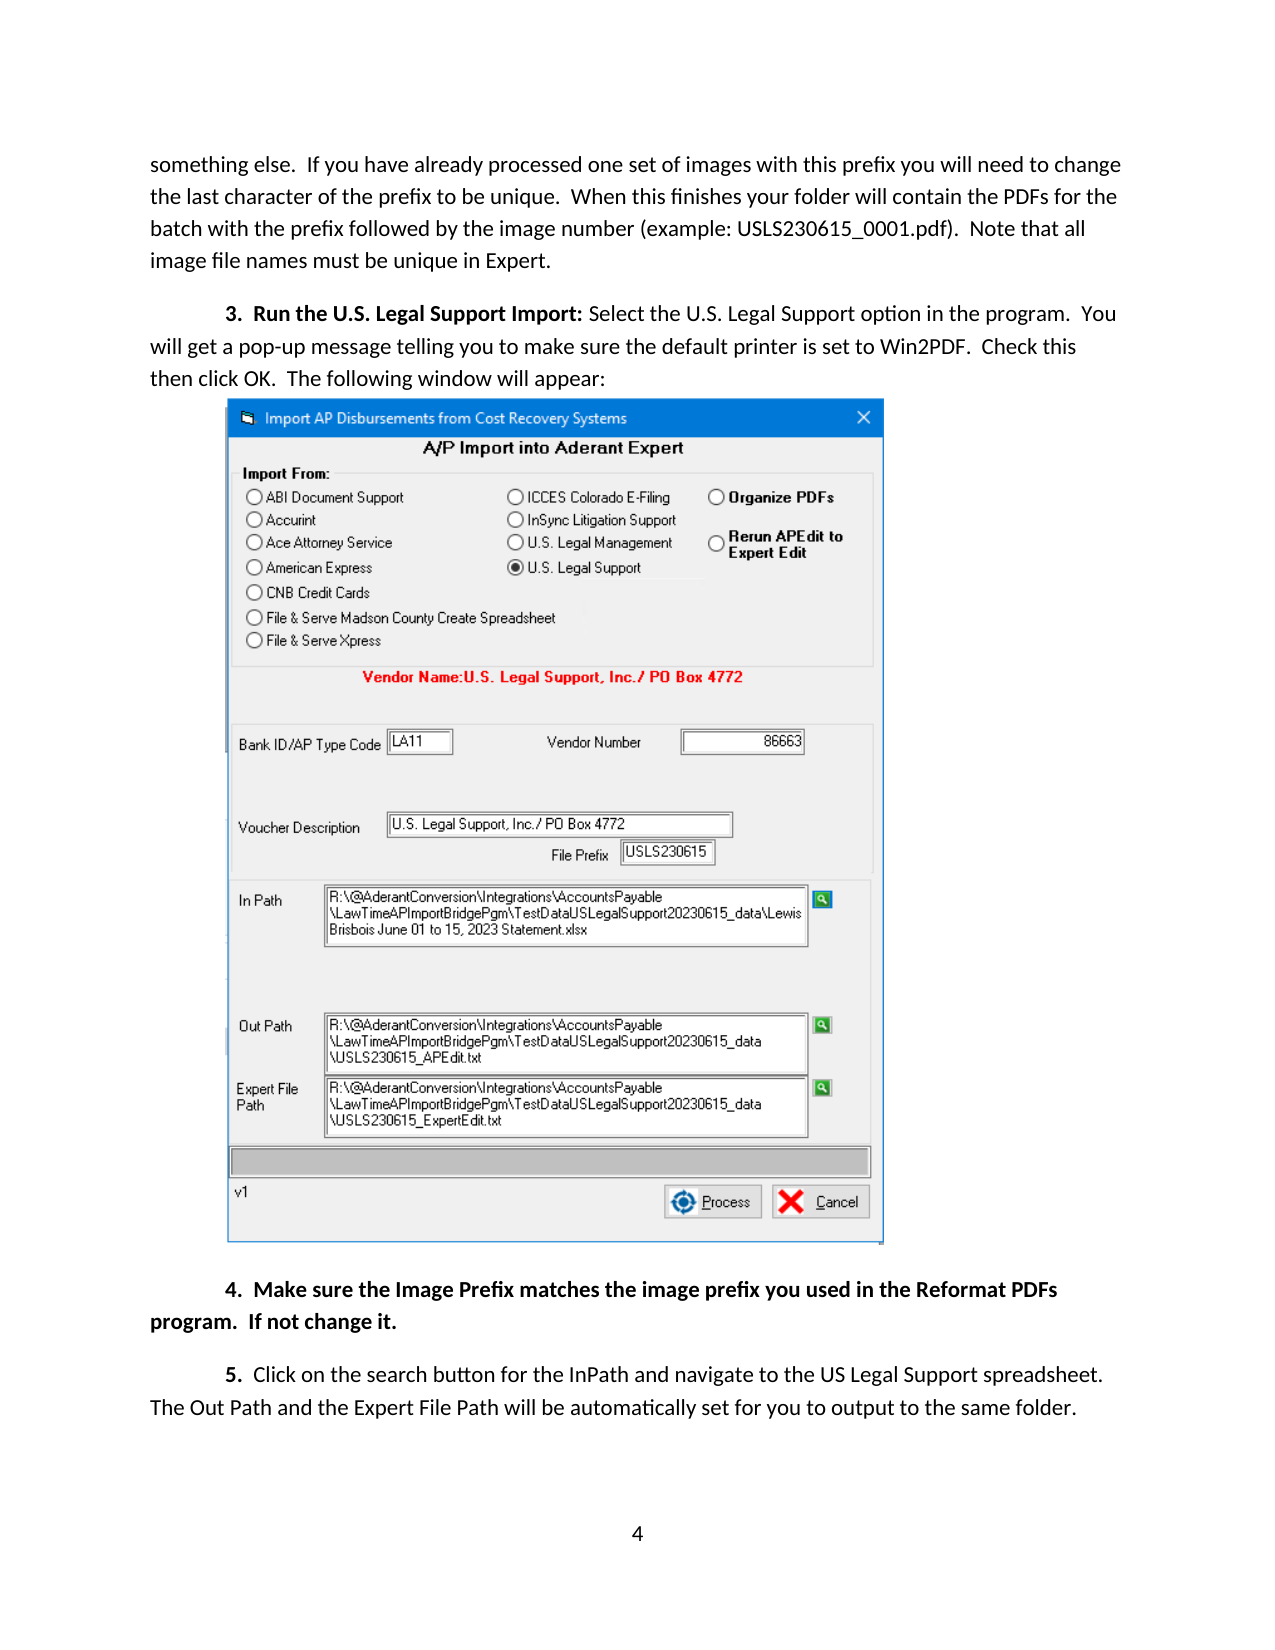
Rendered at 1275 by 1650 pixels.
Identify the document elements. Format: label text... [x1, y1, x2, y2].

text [150, 150, 1125, 274]
text 4. Make sure the Image Prefix matches the image prefix you used in the Reformat PDFs program. If not change it. [150, 1275, 1125, 1336]
picture [225, 396, 884, 1245]
text 5. Click on the search button for the InPath and navigate to the US Legal Support spreadsheet. The Out Path and the Expert File Path will be automatically set for you to output to the same folder. [150, 1361, 1125, 1421]
